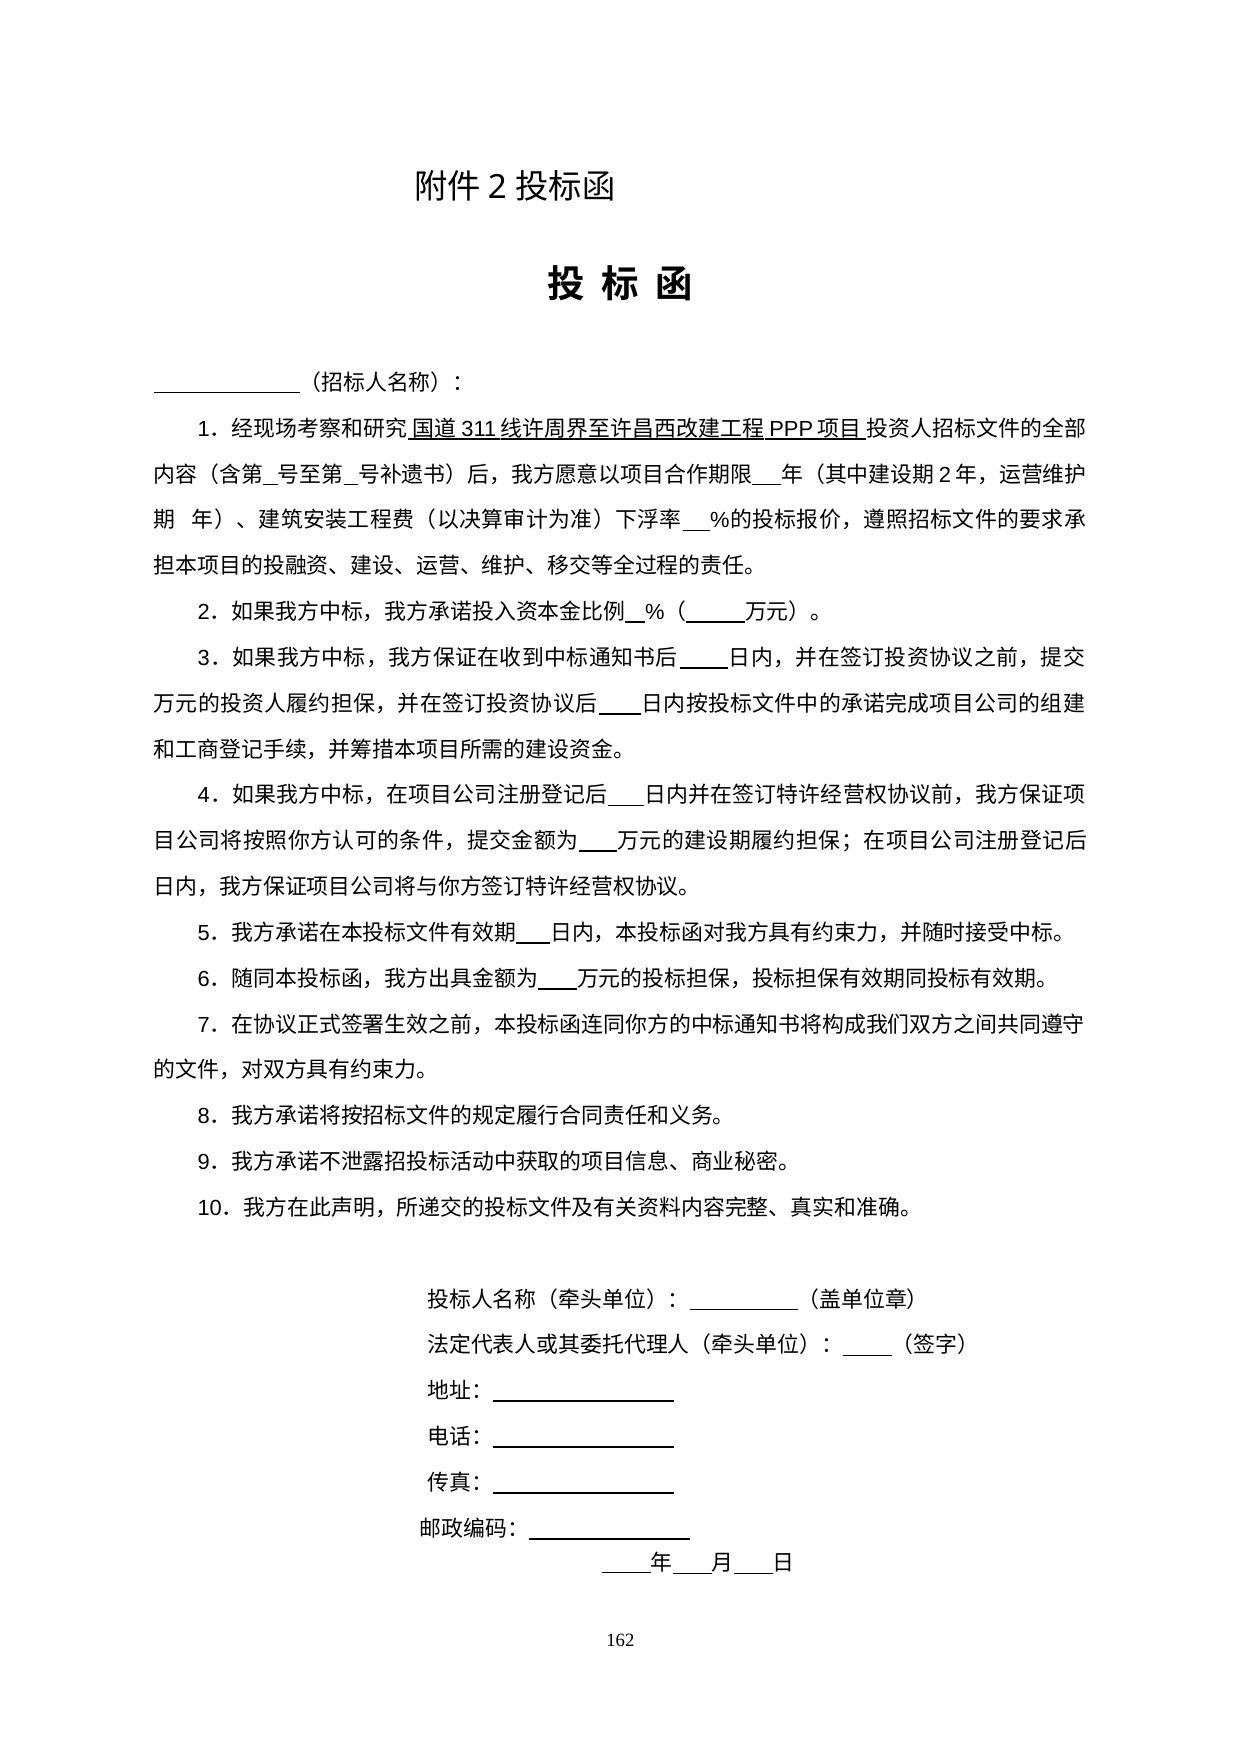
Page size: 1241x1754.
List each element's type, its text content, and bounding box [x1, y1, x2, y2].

text 邮政编码： [153, 1499, 1087, 1545]
text 7．在协议正式签署生效之前，本投标函连同你方的中标通知书将构成我们双方之间共同遵守的文件，对双方具有约束力。 [153, 995, 1087, 1087]
text 传真： [153, 1454, 1087, 1499]
text 4．如果我方中标，在项目公司注册登记后 日内并在签订特许经营权协议前，我方保证项目公司将按照你方认可的条件，提交金额为 万元的建设期履约担保；在项目公司注册登记后 日内，我方保证项目公司将与你方签订特许经营权协议。 [153, 766, 1087, 904]
text 5．我方承诺在本投标文件有效期 日内，本投标函对我方具有约束力，并随时接受中标。 [153, 904, 1087, 949]
text 地址： [153, 1362, 1087, 1408]
text 2．如果我方中标，我方承诺投入资本金比例 %（ 万元）。 [153, 583, 1087, 629]
text 年 月 日 [153, 1545, 1087, 1577]
subtitle 附件2 投标函 [414, 162, 1087, 208]
text 电话： [153, 1408, 1087, 1454]
text 8．我方承诺将按招标文件的规定履行合同责任和义务。 [153, 1087, 1087, 1133]
text 3．如果我方中标，我方保证在收到中标通知书后 日内，并在签订投资协议之前，提交 万元的投资人履约担保，并在签订投资协议后 日内按投标文件中的承诺完成项目公司的组建和工商登记手续，并筹措本项目所需的建设资金。 [153, 629, 1087, 766]
text 1．经现场考察和研究 国道311线许周界至许昌西改建工程PPP项目 投资人招标文件的全部内容（含第 号至第 号补遗书）后，我方愿意以项目合作期限 年（其中建设期2年，运营维护期 年）、建筑安装工程费（以决算审计为准）下浮率 %的投标报价，遵照招标文件的要求承担本项目的投融资、建设、运营、维护、移交等全过程的责任。 [153, 399, 1087, 583]
text 法定代表人或其委托代理人（牵头单位）： （签字） [153, 1316, 1087, 1362]
text 6．随同本投标函，我方出具金额为 万元的投标担保，投标担保有效期同投标有效期。 [153, 949, 1087, 995]
text 9．我方承诺不泄露招投标活动中获取的项目信息、商业秘密。 [153, 1133, 1087, 1179]
text 投 标 函 [153, 253, 1087, 308]
text 10．我方在此声明，所递交的投标文件及有关资料内容完整、真实和准确。 [153, 1179, 1087, 1224]
text （招标人名称）： [153, 354, 1087, 399]
text 投标人名称（牵头单位）： （盖单位章） [153, 1270, 1087, 1316]
